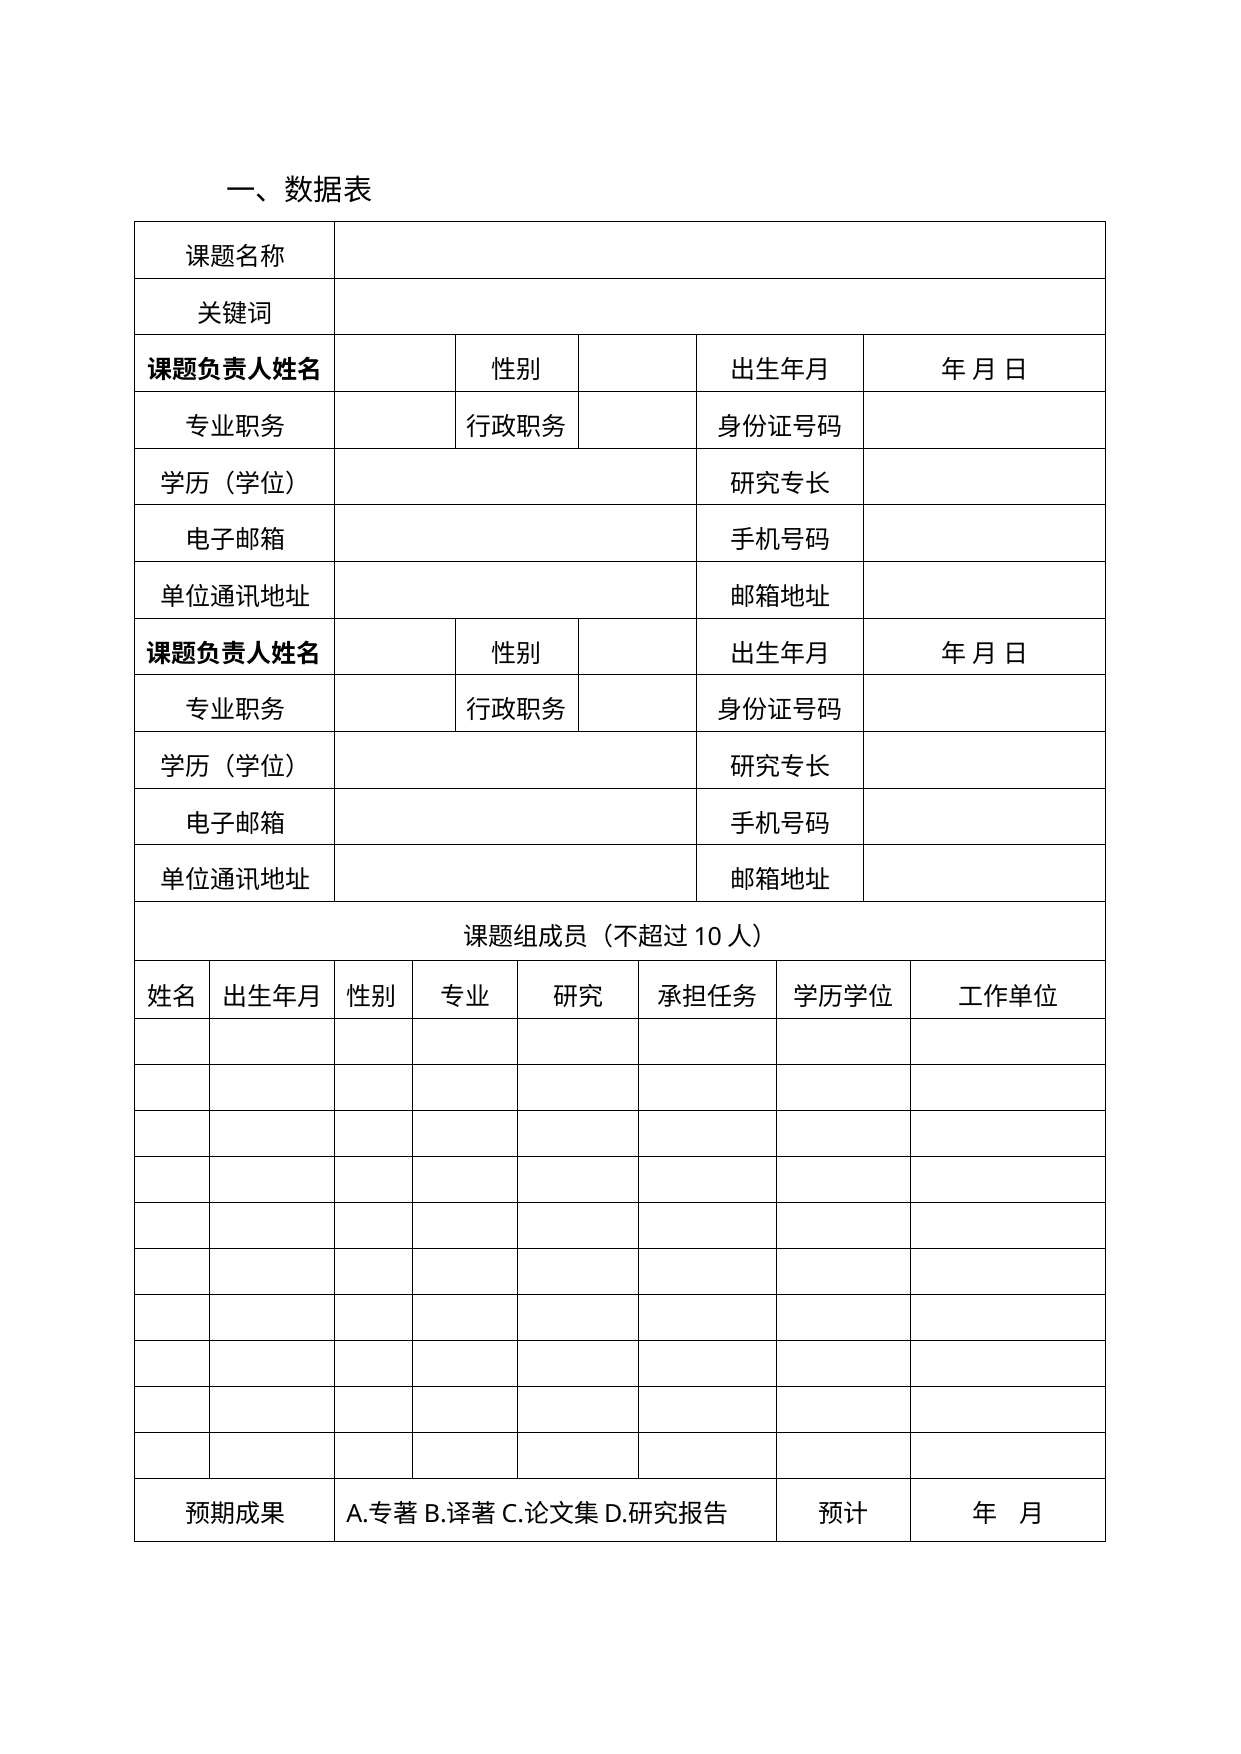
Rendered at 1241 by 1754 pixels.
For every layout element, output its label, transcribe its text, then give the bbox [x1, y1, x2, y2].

table_cell 出生年月 [210, 961, 334, 1018]
table_cell [210, 1065, 334, 1110]
table_cell [518, 1111, 638, 1156]
table_cell [210, 1203, 334, 1248]
table_cell [518, 1295, 638, 1340]
table_cell 出生年月 [697, 335, 863, 391]
table_cell [135, 1433, 209, 1478]
table_cell 课题负责人姓名 [135, 335, 334, 391]
table_cell [413, 1387, 517, 1432]
table_cell [864, 505, 1105, 561]
table_cell [864, 449, 1105, 504]
table_cell 学历（学位） [135, 732, 334, 787]
table_cell [210, 1157, 334, 1202]
table_cell [639, 1341, 776, 1386]
table_cell [335, 279, 1105, 334]
table_cell 课题负责人姓名 [135, 619, 334, 674]
table_cell [777, 1433, 910, 1478]
table_cell [413, 1295, 517, 1340]
table_cell 预期成果 [135, 1479, 334, 1541]
table_cell [639, 1111, 776, 1156]
table_cell [335, 1019, 412, 1064]
table_cell [210, 1387, 334, 1432]
table_cell [639, 1249, 776, 1294]
table_cell [864, 675, 1105, 731]
table_cell 工作单位 [911, 961, 1105, 1018]
table_cell [864, 562, 1105, 617]
table_cell [413, 1249, 517, 1294]
table_cell [413, 1111, 517, 1156]
table_cell [413, 1433, 517, 1478]
table_cell [777, 1387, 910, 1432]
table_cell [335, 1157, 412, 1202]
table_cell 年 月 [911, 1479, 1105, 1541]
table_cell [639, 1019, 776, 1064]
table_cell [135, 1111, 209, 1156]
table_cell 姓名 [135, 961, 209, 1018]
table_cell A.专著B.译著C.论文集D.研究报告 E.工具书F.电脑软件G.其他 [335, 1479, 776, 1541]
table_cell 性别 [456, 619, 578, 674]
table_cell [864, 845, 1105, 901]
table_cell [335, 619, 455, 674]
table_cell [777, 1249, 910, 1294]
table_cell [639, 1433, 776, 1478]
table_cell [911, 1295, 1105, 1340]
table_cell [335, 1249, 412, 1294]
table_cell [335, 732, 696, 787]
table_cell [639, 1387, 776, 1432]
table_cell 出生年月 [697, 619, 863, 674]
table_cell 课题组成员（不超过10人） [135, 902, 1105, 960]
table_cell [335, 1203, 412, 1248]
table_cell 性别 [456, 335, 578, 391]
table_cell 学历（学位） [135, 449, 334, 504]
table_cell 研究专长 [697, 732, 863, 787]
table_cell 邮箱地址 [697, 562, 863, 617]
table_cell [579, 392, 696, 447]
table_cell [911, 1249, 1105, 1294]
table_cell [135, 1019, 209, 1064]
table_cell [413, 1157, 517, 1202]
table_cell 承担任务 [639, 961, 776, 1018]
table_cell [335, 1341, 412, 1386]
table_cell [413, 1019, 517, 1064]
table_cell [639, 1065, 776, 1110]
table_cell [777, 1065, 910, 1110]
table_cell [335, 1111, 412, 1156]
table_cell [777, 1203, 910, 1248]
table_cell 身份证号码 [697, 392, 863, 447]
table_cell 专业职务 [135, 675, 334, 731]
table_cell 性别 [335, 961, 412, 1018]
table_cell [864, 732, 1105, 787]
table_cell 行政职务 [456, 675, 578, 731]
table_cell 年 月 日 [864, 619, 1105, 674]
table_cell [210, 1019, 334, 1064]
table_header 课题名称 [135, 222, 334, 277]
table_cell [579, 675, 696, 731]
table_header [335, 222, 1105, 277]
table_cell 研究专长 [697, 449, 863, 504]
table_cell [777, 1341, 910, 1386]
table_cell [518, 1065, 638, 1110]
table_cell [335, 505, 696, 561]
table_cell [864, 789, 1105, 844]
table_cell [210, 1433, 334, 1478]
table_cell 身份证号码 [697, 675, 863, 731]
table_cell [210, 1249, 334, 1294]
table_cell [579, 335, 696, 391]
table_cell [911, 1157, 1105, 1202]
table_cell 研究 专长 [518, 961, 638, 1018]
table_cell [335, 335, 455, 391]
table_cell [777, 1295, 910, 1340]
table_cell [777, 1019, 910, 1064]
table_cell [518, 1157, 638, 1202]
table_cell [579, 619, 696, 674]
table_cell [335, 562, 696, 617]
table_cell 单位通讯地址 [135, 845, 334, 901]
table_cell [864, 392, 1105, 447]
table_cell 电子邮箱 [135, 505, 334, 561]
table_cell [135, 1157, 209, 1202]
table_cell [413, 1065, 517, 1110]
table_cell 手机号码 [697, 505, 863, 561]
table_cell 预计 完成时间 [777, 1479, 910, 1541]
table_cell [639, 1157, 776, 1202]
table_cell [335, 675, 455, 731]
table_cell [335, 1387, 412, 1432]
table_cell [777, 1111, 910, 1156]
table_cell [911, 1203, 1105, 1248]
table_cell [135, 1065, 209, 1110]
table_cell [335, 1295, 412, 1340]
table_cell [639, 1203, 776, 1248]
table_cell [335, 789, 696, 844]
table_cell 电子邮箱 [135, 789, 334, 844]
table_cell [518, 1433, 638, 1478]
table_cell [210, 1111, 334, 1156]
table_cell [911, 1433, 1105, 1478]
table_cell 年 月 日 [864, 335, 1105, 391]
table_cell [777, 1157, 910, 1202]
table_cell [639, 1295, 776, 1340]
table_cell [911, 1111, 1105, 1156]
table_cell [518, 1341, 638, 1386]
table_cell 学历学位 [777, 961, 910, 1018]
table_cell 关键词 [135, 279, 334, 334]
table_cell [518, 1387, 638, 1432]
table_cell [135, 1203, 209, 1248]
table_cell [335, 1065, 412, 1110]
table_cell [335, 449, 696, 504]
table_cell [135, 1341, 209, 1386]
table_cell 邮箱地址 [697, 845, 863, 901]
table_cell [518, 1249, 638, 1294]
table_cell [413, 1203, 517, 1248]
table_cell [135, 1295, 209, 1340]
table_cell [911, 1387, 1105, 1432]
table_cell [135, 1249, 209, 1294]
table_cell [335, 845, 696, 901]
table_cell [911, 1065, 1105, 1110]
table_cell 行政职务 [456, 392, 578, 447]
text 邮编：230011一、数据表 [159, 155, 1074, 221]
table_cell [911, 1019, 1105, 1064]
table_cell 单位通讯地址 [135, 562, 334, 617]
table_cell [518, 1019, 638, 1064]
table_cell [335, 1433, 412, 1478]
table_cell 专业 职务 [413, 961, 517, 1018]
table_cell [335, 392, 455, 447]
table_cell 手机号码 [697, 789, 863, 844]
table_cell [210, 1341, 334, 1386]
table_cell [413, 1341, 517, 1386]
table_cell [518, 1203, 638, 1248]
table_cell 专业职务 [135, 392, 334, 447]
table_cell [210, 1295, 334, 1340]
table_cell [135, 1387, 209, 1432]
table_cell [911, 1341, 1105, 1386]
